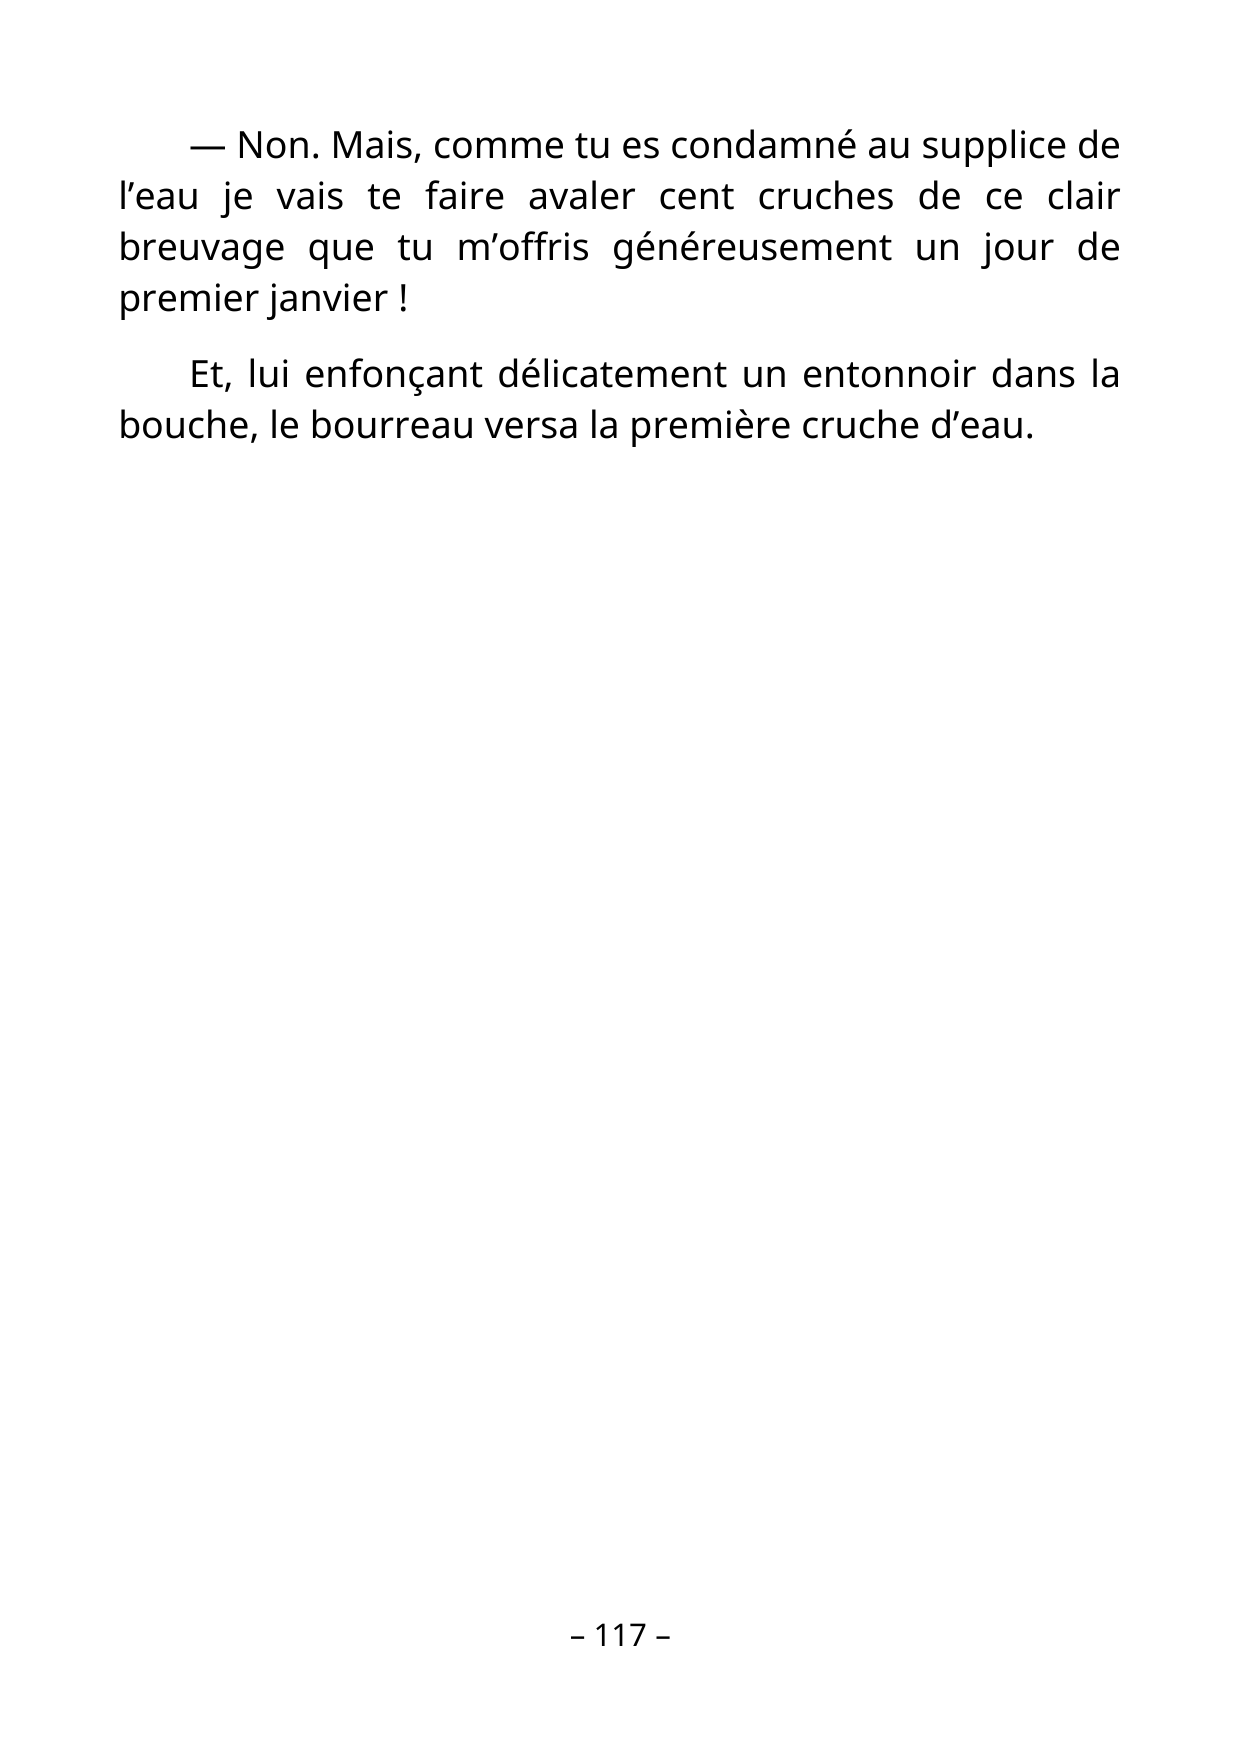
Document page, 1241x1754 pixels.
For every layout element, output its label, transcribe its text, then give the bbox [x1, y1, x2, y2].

text Et, lui enfonçant délicatement un entonnoir dans la bouche, le bourreau versa la première cruche d’eau. [118, 347, 1122, 449]
text — Non. Mais, comme tu es condamné au supplice de l’eau je vais te faire avaler cent cruches de ce clair breuvage que tu m’offris généreusement un jour de premier janvier ! [118, 118, 1122, 322]
